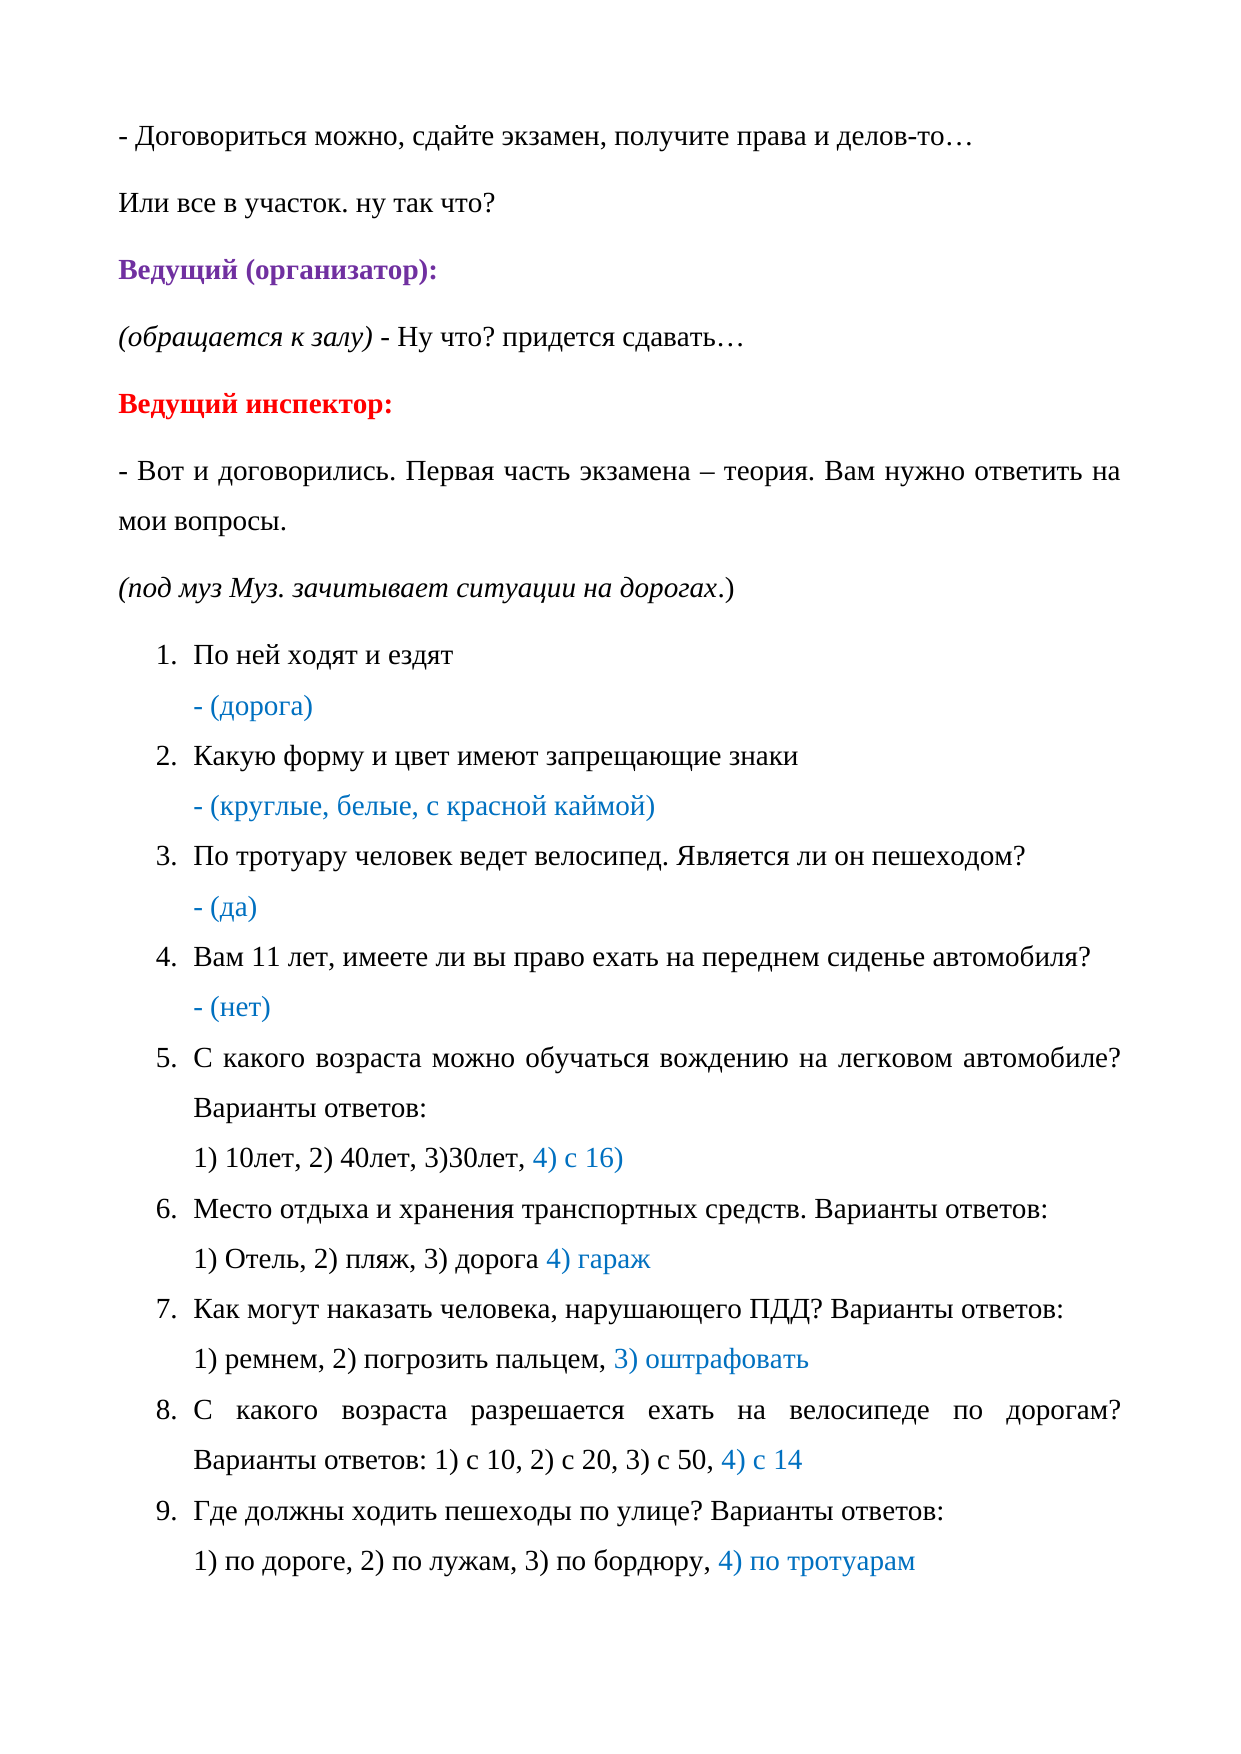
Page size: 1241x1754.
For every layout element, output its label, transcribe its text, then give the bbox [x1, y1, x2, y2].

list - (круглые, белые, с красной каймой) [193, 788, 1122, 822]
list Вам 11 лет, имеете ли вы право ехать на переднем сиденье автомобиля? [156, 939, 1122, 973]
list - (да) [193, 889, 1122, 922]
text Ведущий инспектор: [118, 386, 1122, 419]
list - (дорога) [193, 688, 1122, 721]
text Ведущий (организатор): [118, 252, 1122, 286]
text Или все в участок. ну так что? [118, 185, 1122, 219]
list 1) ремнем, 2) погрозить пальцем, 3) оштрафовать [193, 1342, 1122, 1375]
list Место отдыха и хранения транспортных средств. Варианты ответов: [156, 1191, 1122, 1224]
list По ней ходят и ездят [156, 637, 1122, 671]
list - (нет) [193, 989, 1122, 1023]
list С какого возраста разрешается ехать на велосипеде по дорогам? Варианты ответов: 1) с 10, 2) с 20, 3) с 50, 4) с 14 [156, 1392, 1122, 1476]
list 1) Отель, 2) пляж, 3) дорога 4) гараж [193, 1241, 1122, 1274]
list 1) 10лет, 2) 40лет, 3)30лет, 4) с 16) [193, 1140, 1122, 1174]
list Где должны ходить пешеходы по улице? Варианты ответов: [156, 1493, 1122, 1526]
text (под муз Муз. зачитывает ситуации на дорогах.) [118, 570, 1122, 604]
text - Вот и договорились. Первая часть экзамена – теория. Вам нужно ответить на мои вопросы. [118, 453, 1122, 537]
list 1) по дороге, 2) по лужам, 3) по бордюру, 4) по тротуарам [193, 1543, 1122, 1576]
list Какую форму и цвет имеют запрещающие знаки [156, 738, 1122, 771]
text - Договориться можно, сдайте экзамен, получите права и делов-то… [118, 118, 1122, 152]
list По тротуару человек ведет велосипед. Является ли он пешеходом? [156, 838, 1122, 872]
text (обращается к залу) - Ну что? придется сдавать… [118, 319, 1122, 353]
list Как могут наказать человека, нарушающего ПДД? Варианты ответов: [156, 1291, 1122, 1325]
list С какого возраста можно обучаться вождению на легковом автомобиле? Варианты ответов: [156, 1040, 1122, 1124]
